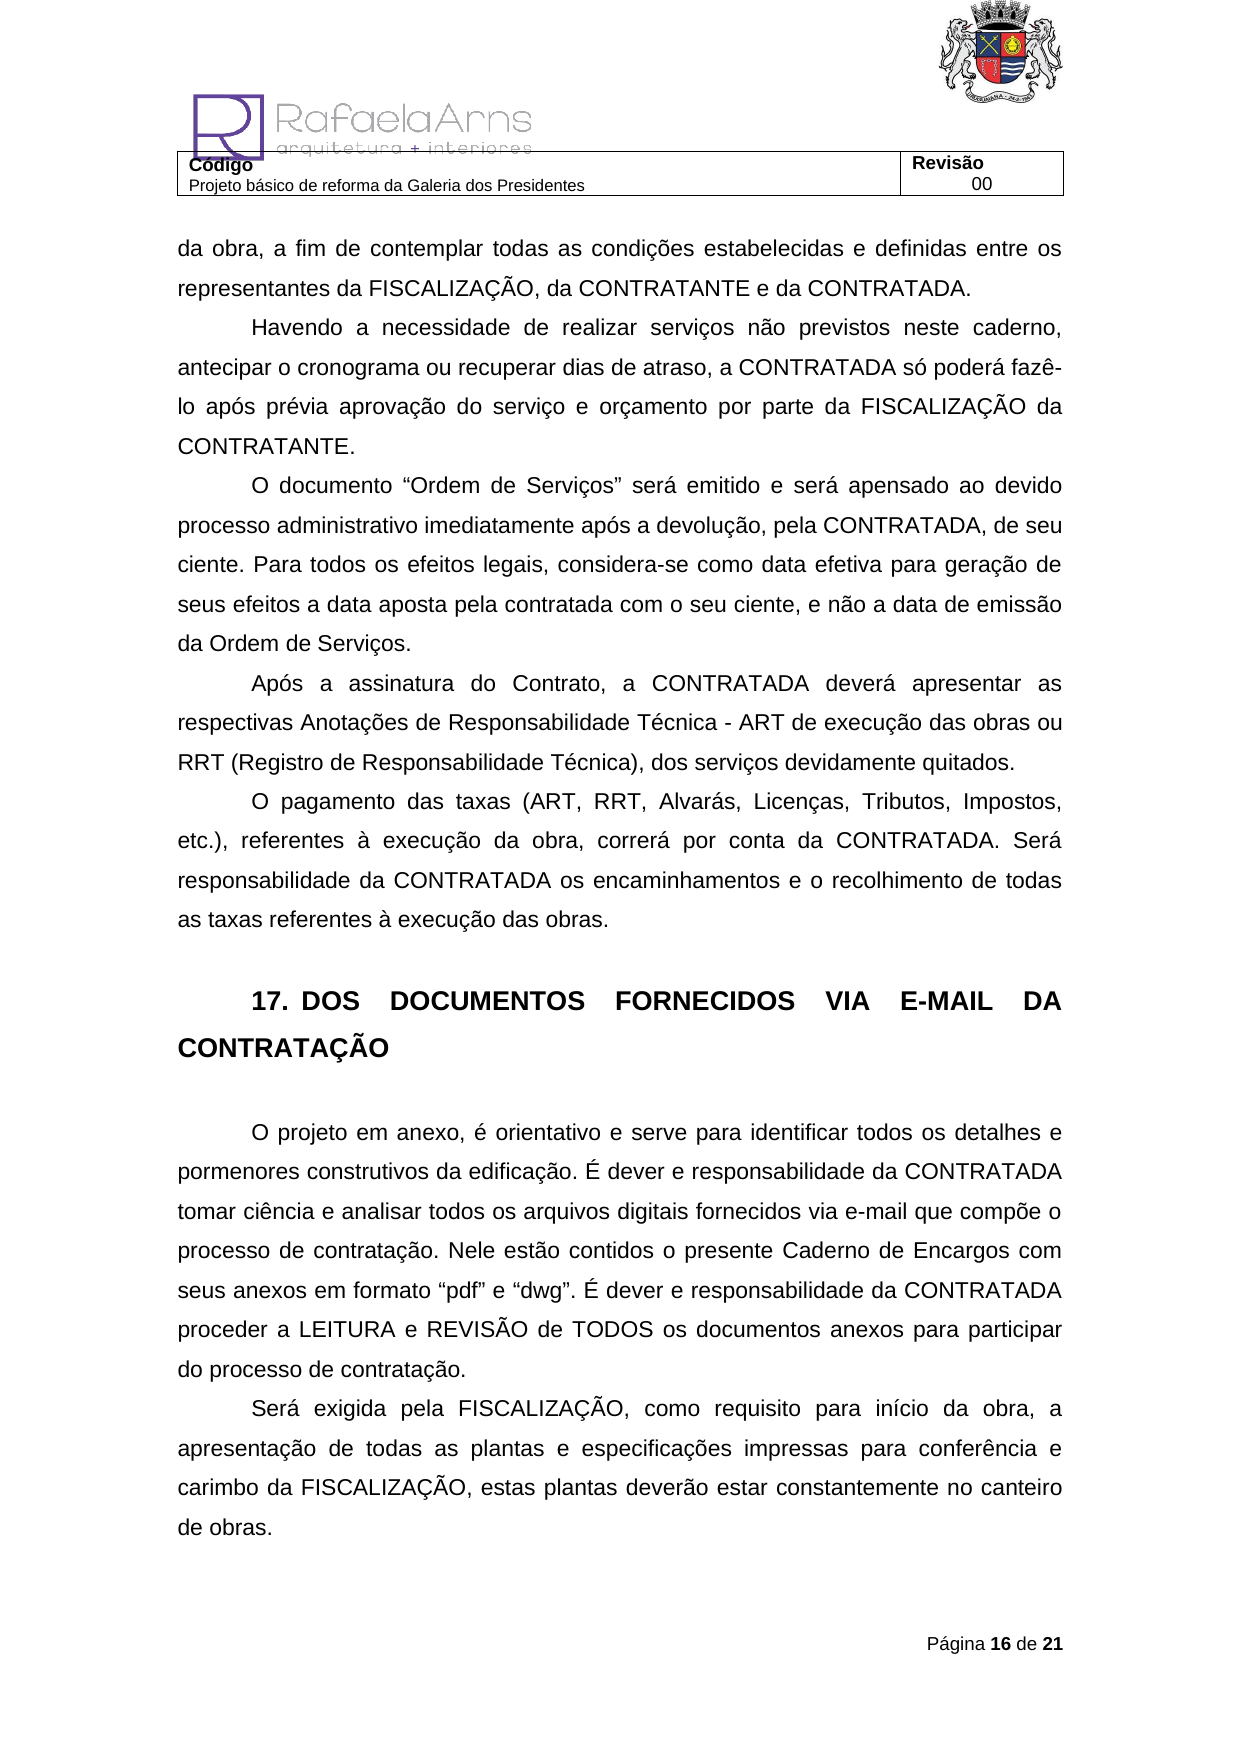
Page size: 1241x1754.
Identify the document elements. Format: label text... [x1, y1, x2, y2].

text Havendo a necessidade de realizar serviços não previstos neste caderno, antecipar o cronograma ou recuperar dias de atraso, a CONTRATADA só poderá fazê-lo após prévia aprovação do serviço e orçamento por parte da FISCALIZAÇÃO da CONTRATANTE. [177, 314, 1063, 459]
picture [938, 0, 1063, 103]
picture [187, 152, 560, 163]
picture [187, 86, 560, 151]
text O documento “Ordem de Serviços” será emitido e será apensado ao devido processo administrativo imediatamente após a devolução, pela CONTRATADA, de seu ciente. Para todos os efeitos legais, considera-se como data efetiva para geração de seus efeitos a data aposta pela contratada com o seu ciente, e não a data de emissão da Ordem de Serviços. [177, 472, 1063, 656]
text O pagamento das taxas (ART, RRT, Alvarás, Licenças, Tributos, Impostos, etc.), referentes à execução da obra, correrá por conta da CONTRATADA. Será responsabilidade da CONTRATADA os encaminhamentos e o recolhimento de todas as taxas referentes à execução das obras. [177, 788, 1063, 933]
subtitle DOS DOCUMENTOS FORNECIDOS VIA E-MAIL DA CONTRATAÇÃO [177, 985, 1063, 1063]
text Após a assinatura do Contrato, a CONTRATADA deverá apresentar as respectivas Anotações de Responsabilidade Técnica - ART de execução das obras ou RRT (Registro de Responsabilidade Técnica), dos serviços devidamente quitados. [177, 669, 1063, 775]
text O projeto em anexo, é orientativo e serve para identificar todos os detalhes e pormenores construtivos da edificação. É dever e responsabilidade da CONTRATADA tomar ciência e analisar todos os arquivos digitais fornecidos via e-mail que compõe o processo de contratação. Nele estão contidos o presente Caderno de Encargos com seus anexos em formato “pdf” e “dwg”. É dever e responsabilidade da CONTRATADA proceder a LEITURA e REVISÃO de TODOS os documentos anexos para participar do processo de contratação. [177, 1119, 1063, 1382]
text Será exigida pela FISCALIZAÇÃO, como requisito para início da obra, a apresentação de todas as plantas e especificações impressas para conferência e carimbo da FISCALIZAÇÃO, estas plantas deverão estar constantemente no canteiro de obras. [177, 1395, 1063, 1540]
